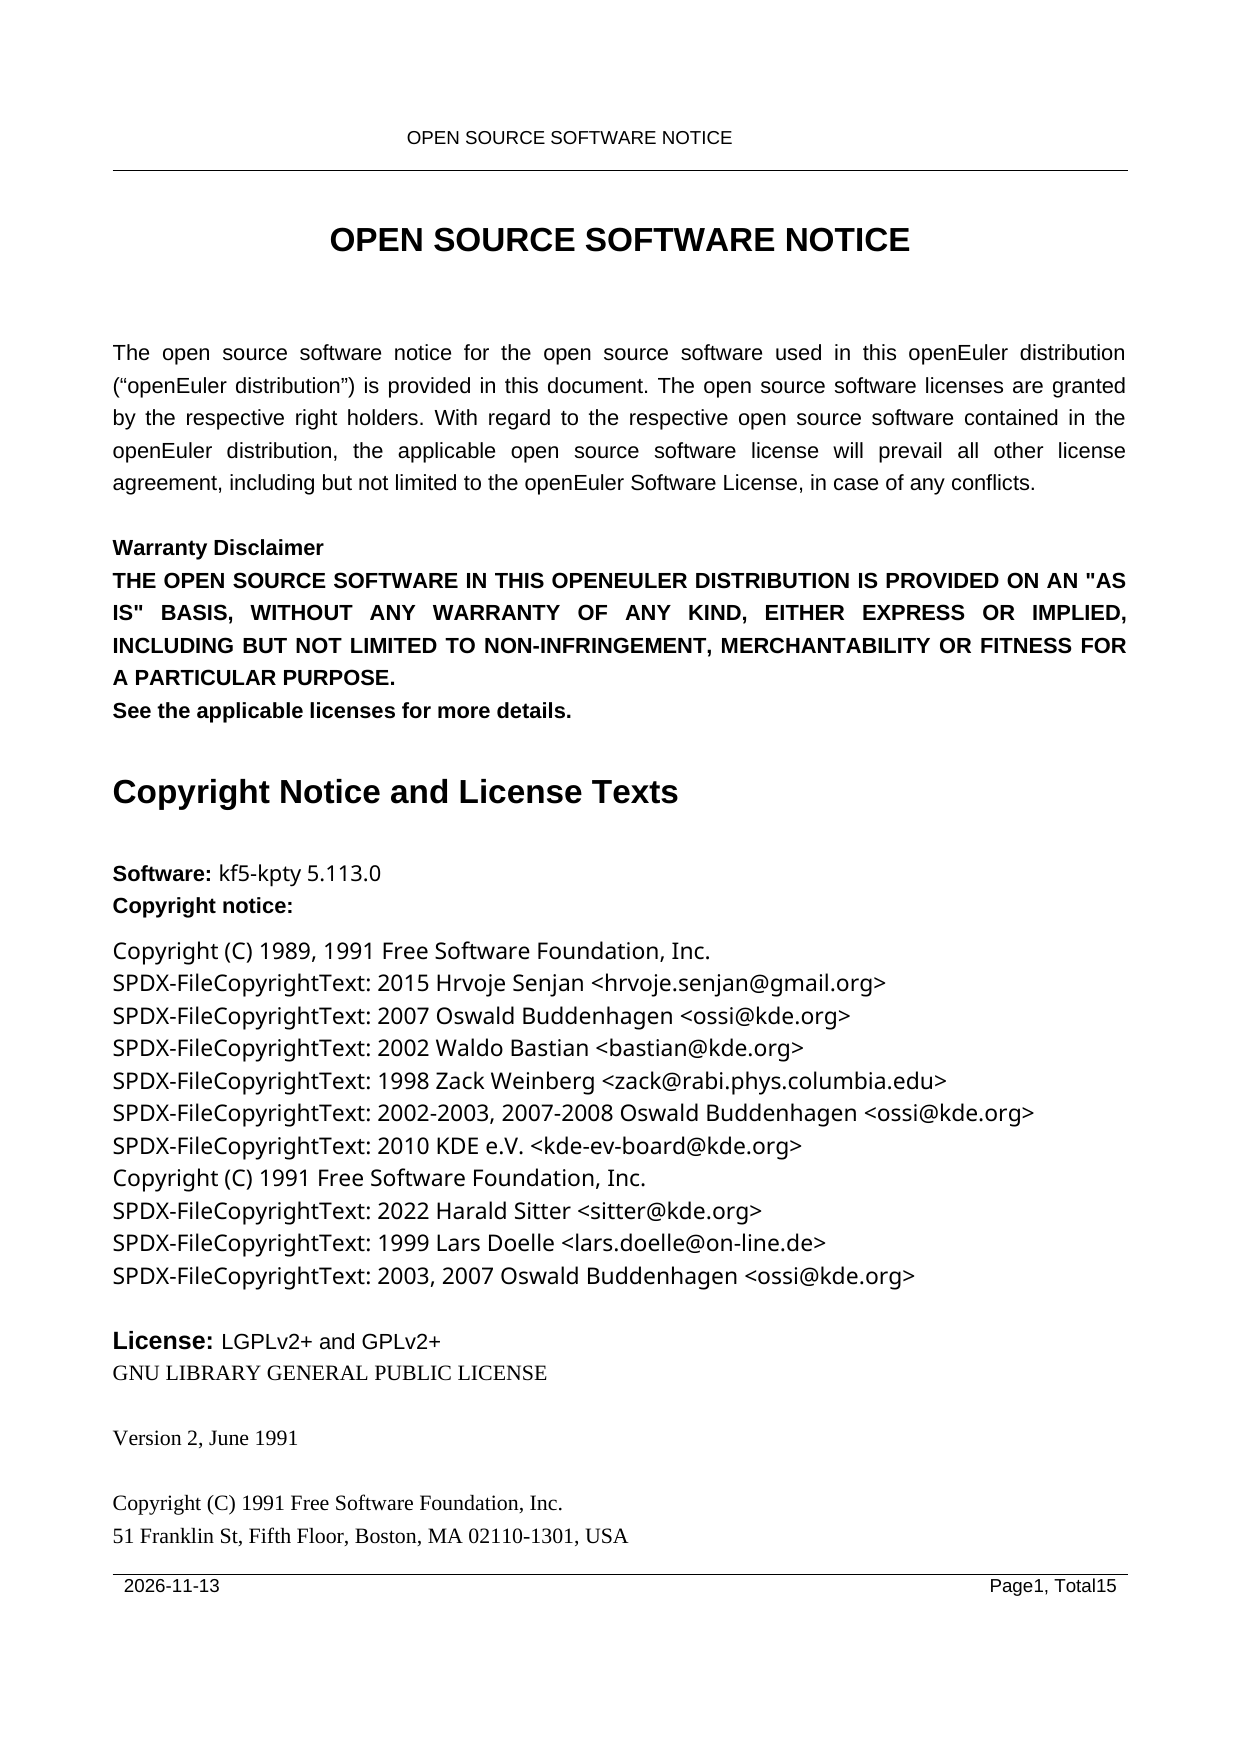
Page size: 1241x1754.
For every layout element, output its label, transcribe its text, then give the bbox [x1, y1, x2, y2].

text The open source software notice for the open source software used in this openEuler distribution (“openEuler distribution”) is provided in this document. The open source software licenses are granted by the respective right holders. With regard to the respective open source software contained in the openEuler distribution, the applicable open source software license will prevail all other license agreement, including but not limited to the openEuler Software License, in case of any conflicts. [112, 336, 1128, 499]
text Copyright notice: [112, 889, 1128, 921]
text Warranty Disclaimer [112, 531, 1128, 564]
text Copyright Notice and License Texts [112, 759, 1128, 824]
title Software: kf5-kpty 5.113.0 [112, 856, 1128, 889]
text OPEN SOURCE SOFTWARE NOTICE [112, 206, 1128, 271]
text THE OPEN SOURCE SOFTWARE IN THIS OPENEULER DISTRIBUTION IS PROVIDED ON AN "AS IS" BASIS, WITHOUT ANY WARRANTY OF ANY KIND, EITHER EXPRESS OR IMPLIED, INCLUDING BUT NOT LIMITED TO NON-INFRINGEMENT, MERCHANTABILITY OR FITNESS FOR A PARTICULAR PURPOSE. See the applicable licenses for more details. [112, 564, 1128, 726]
text Copyright (C) 1989, 1991 Free Software Foundation, Inc. SPDX-FileCopyrightText: 2015 Hrvoje Senjan <hrvoje.senjan@gmail.org> SPDX-FileCopyrightText: 2007 Oswald Buddenhagen <ossi@kde.org> SPDX-FileCopyrightText: 2002 Waldo Bastian <bastian@kde.org> SPDX-FileCopyrightText: 1998 Zack Weinberg <zack@rabi.phys.columbia.edu> SPDX-FileCopyrightText: 2002-2003, 2007-2008 Oswald Buddenhagen <ossi@kde.org> SPDX-FileCopyrightText: 2010 KDE e.V. <kde-ev-board@kde.org> Copyright (C) 1991 Free Software Foundation, Inc. SPDX-FileCopyrightText: 2022 Harald Sitter <sitter@kde.org> SPDX-FileCopyrightText: 1999 Lars Doelle <lars.doelle@on-line.de> SPDX-FileCopyrightText: 2003, 2007 Oswald Buddenhagen <ossi@kde.org> [112, 934, 1128, 1324]
text License: LGPLv2+ and GPLv2+ [112, 1324, 1128, 1356]
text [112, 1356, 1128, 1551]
